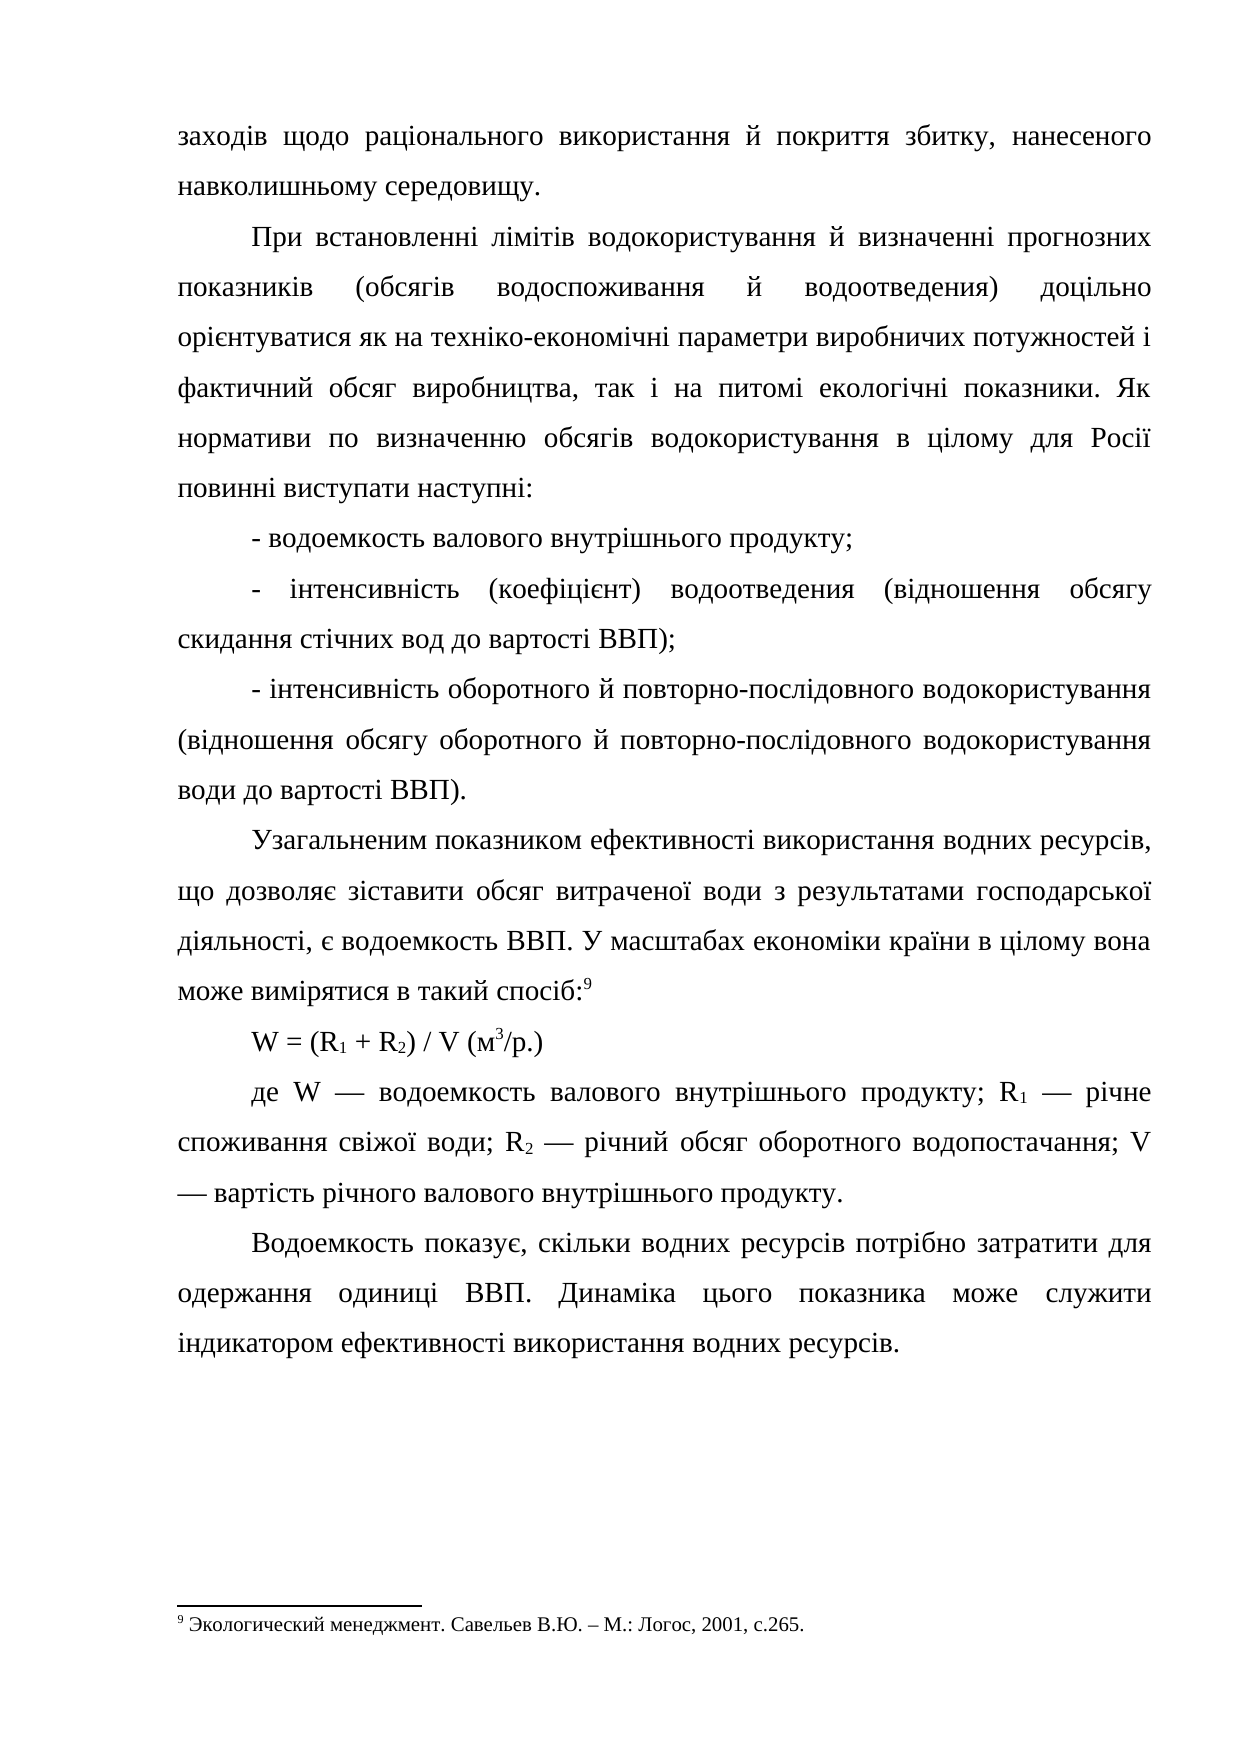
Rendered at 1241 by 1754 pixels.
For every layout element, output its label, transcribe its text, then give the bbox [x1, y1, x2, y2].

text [177, 118, 1152, 202]
text - водоемкость валового внутрішнього продукту; [177, 521, 1152, 554]
text де W — водоемкость валового внутрішнього продукту; R1 — річне споживання свіжої води; R2 — річний обсяг оборотного водопостачання; V — вартість річного валового внутрішнього продукту. [177, 1074, 1152, 1208]
text - інтенсивність оборотного й повторно-послідовного водокористування (відношення обсягу оборотного й повторно-послідовного водокористування води до вартості ВВП). [177, 672, 1152, 806]
text Узагальненим показником ефективності використання водних ресурсів, що дозволяє зіставити обсяг витраченої води з результатами господарської діяльності, є водоемкость ВВП. У масштабах економіки країни в цілому вона може вимірятися в такий спосіб: [177, 822, 1152, 1007]
text - інтенсивність (коефіцієнт) водоотведения (відношення обсягу скидання стічних вод до вартості ВВП); [177, 571, 1152, 655]
text Водоемкость показує, скільки водних ресурсів потрібно затратити для одержання одиниці ВВП. Динаміка цього показника може служити індикатором ефективності використання водних ресурсів. [177, 1225, 1152, 1359]
text При встановленні лімітів водокористування й визначенні прогнозних показників (обсягів водоспоживання й водоотведения) доцільно орієнтуватися як на техніко-економічні параметри виробничих потужностей і фактичний обсяг виробництва, так і на питомі екологічні показники. Як нормативи по визначенню обсягів водокористування в цілому для Росії повинні виступати наступні: [177, 219, 1152, 504]
text W = (R1 + R2) / V (м3/р.) [177, 1024, 1152, 1057]
